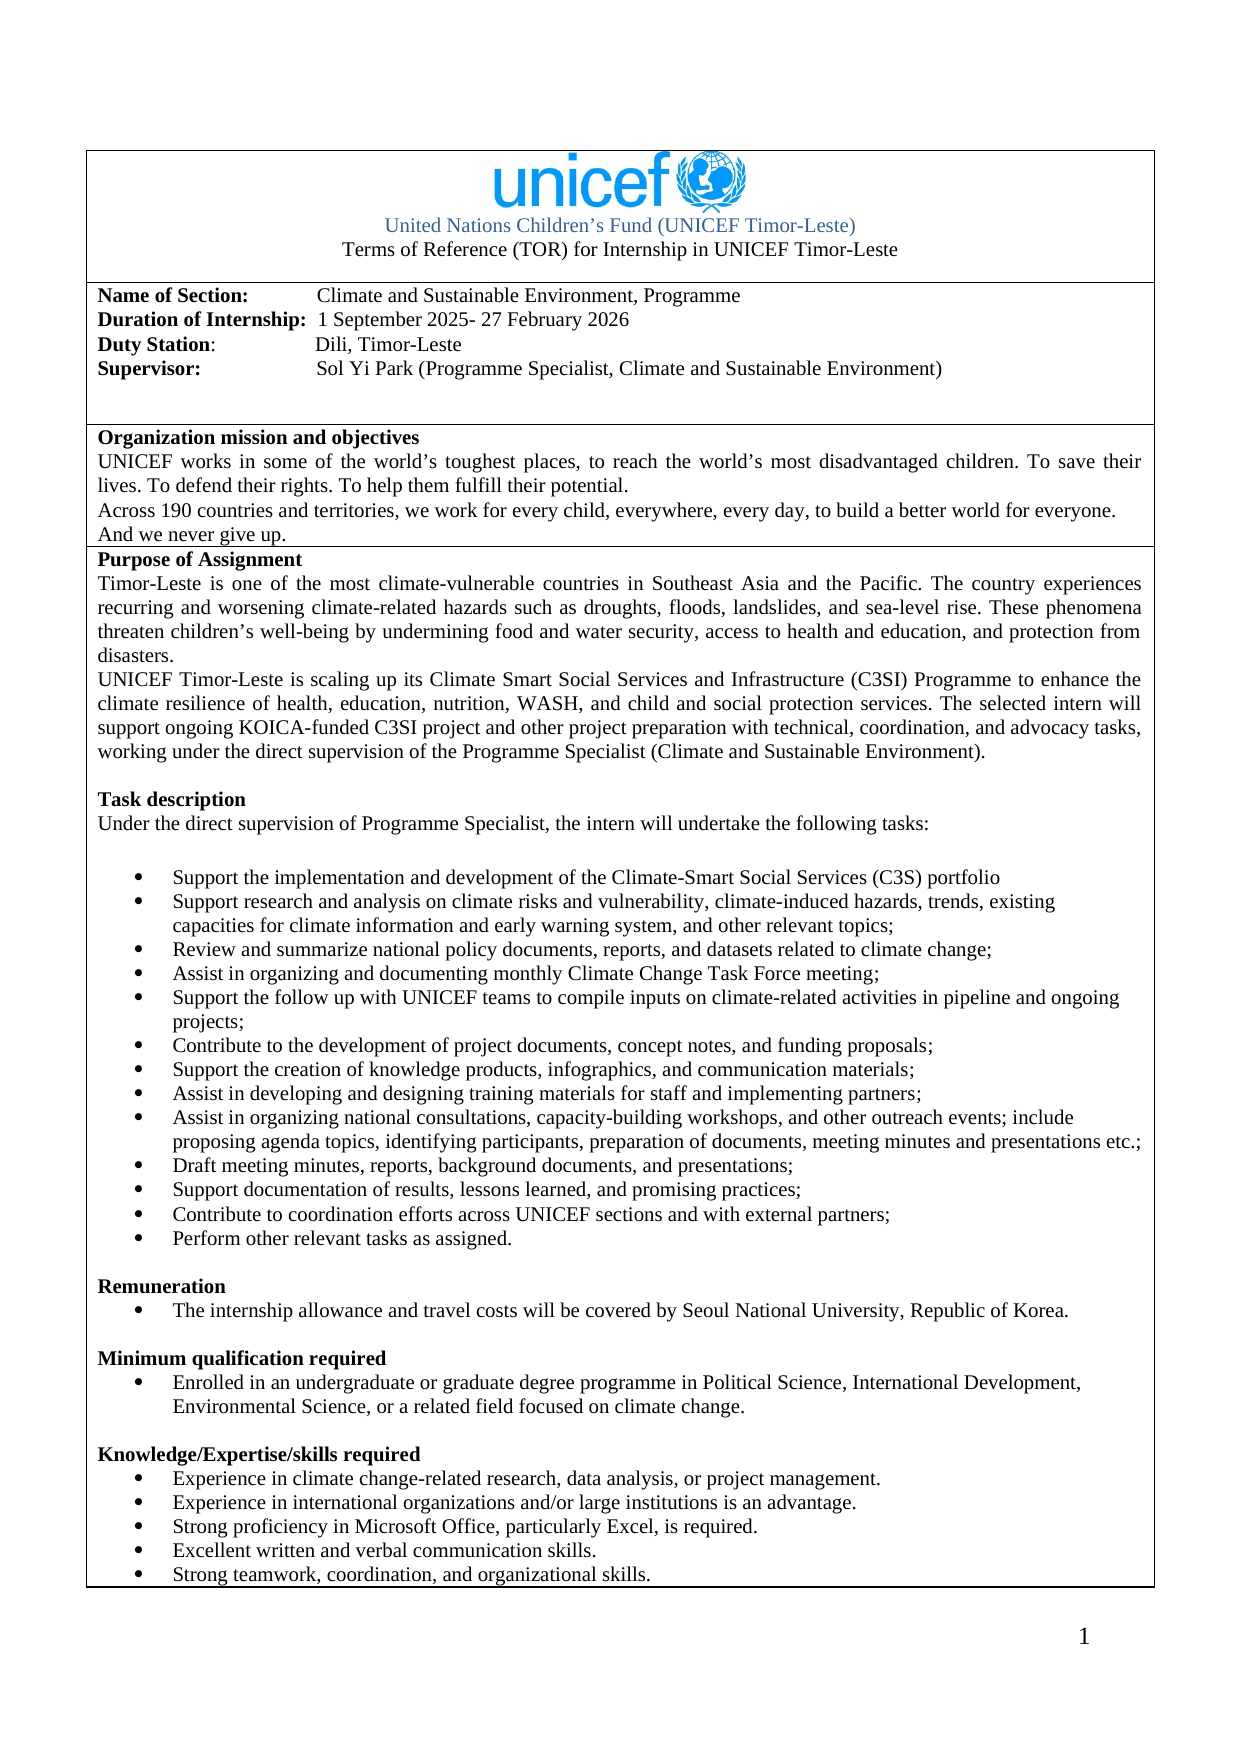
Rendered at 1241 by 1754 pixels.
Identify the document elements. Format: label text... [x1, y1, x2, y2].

table_cell Organization mission and objectives UNICEF works in some of the world’s toughest places, to reach the world’s most disadvantaged children. To save their lives. To defend their rights. To help them fulfill their potential. Across 190 countries and territories, we work for every child, everywhere, every day, to build a better world for everyone. And we never give up. [87, 425, 1154, 546]
table_header United Nations Children’s Fund (UNICEF Timor-Leste) Terms of Reference (TOR) for Internship in UNICEF Timor-Leste [87, 151, 1154, 282]
picture [494, 151, 746, 213]
table_cell Name of Section: Climate and Sustainable Environment, Programme Duration of Internship: 1 September 2025- 27 February 2026 Duty Station: Dili, Timor-Leste Supervisor: Sol Yi Park (Programme Specialist, Climate and Sustainable Environment) [87, 283, 1154, 424]
